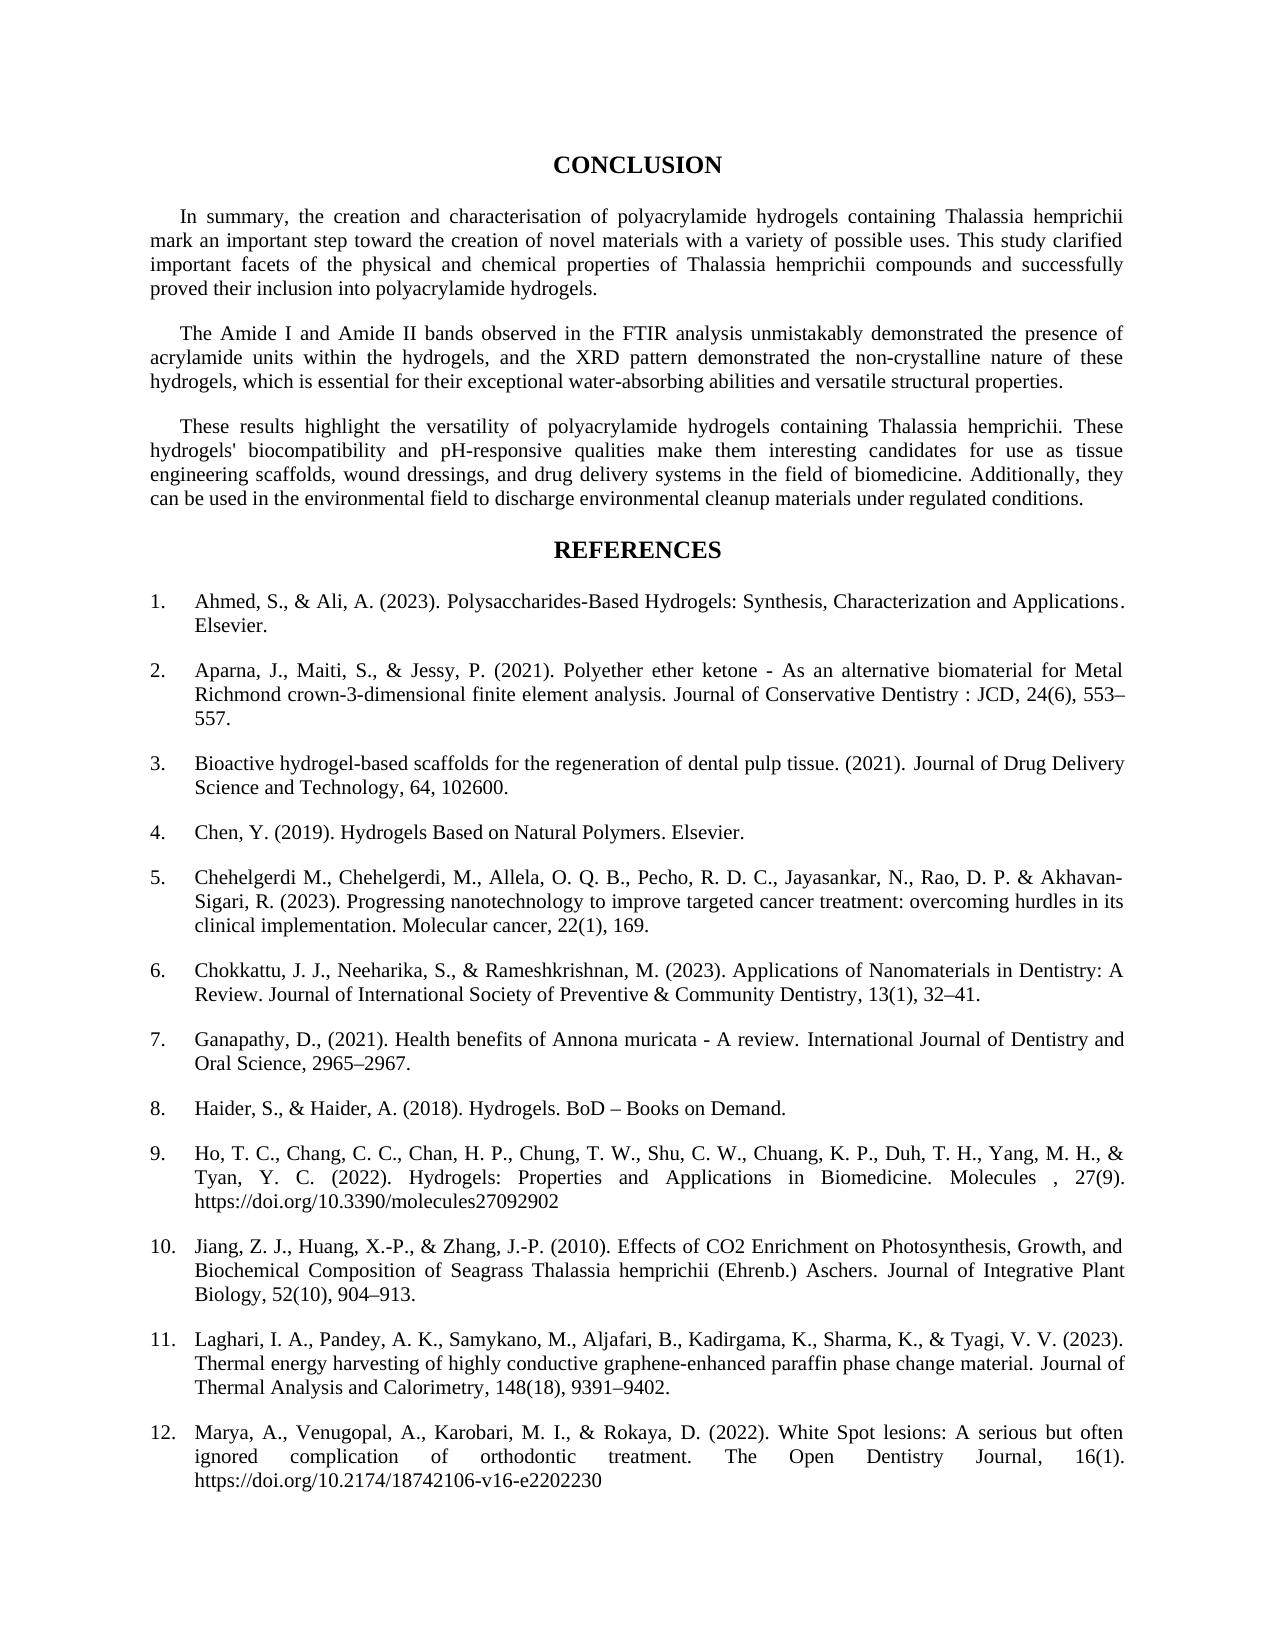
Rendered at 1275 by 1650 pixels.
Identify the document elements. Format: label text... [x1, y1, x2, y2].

text Bioactive hydrogel-based scaffolds for the regeneration of dental pulp tissue. (2021). Journal of Drug Delivery Science and Technology, 64, 102600. [150, 751, 1125, 799]
text Ganapathy, D., (2021). Health benefits of Annona muricata - A review. International Journal of Dentistry and Oral Science, 2965–2967. [150, 1027, 1125, 1075]
subtitle REFERENCES [150, 535, 1125, 564]
text Laghari, I. A., Pandey, A. K., Samykano, M., Aljafari, B., Kadirgama, K., Sharma, K., & Tyagi, V. V. (2023). Thermal energy harvesting of highly conductive graphene-enhanced paraffin phase change material. Journal of Thermal Analysis and Calorimetry, 148(18), 9391–9402. [150, 1327, 1125, 1399]
text Marya, A., Venugopal, A., Karobari, M. I., & Rokaya, D. (2022). White Spot lesions: A serious but often ignored complication of orthodontic treatment. The Open Dentistry Journal, 16(1). https://doi.org/10.2174/18742106-v16-e2202230 [150, 1419, 1125, 1492]
text Aparna, J., Maiti, S., & Jessy, P. (2021). Polyether ether ketone - As an alternative biomaterial for Metal Richmond crown-3-dimensional finite element analysis. Journal of Conservative Dentistry : JCD, 24(6), 553–557. [150, 658, 1125, 730]
text Chokkattu, J. J., Neeharika, S., & Rameshkrishnan, M. (2023). Applications of Nanomaterials in Dentistry: A Review. Journal of International Society of Preventive & Community Dentistry, 13(1), 32–41. [150, 958, 1125, 1006]
text Haider, S., & Haider, A. (2018). Hydrogels. BoD – Books on Demand. [150, 1096, 1125, 1120]
text Chehelgerdi M., Chehelgerdi, M., Allela, O. Q. B., Pecho, R. D. C., Jayasankar, N., Rao, D. P. & Akhavan-Sigari, R. (2023). Progressing nanotechnology to improve targeted cancer treatment: overcoming hurdles in its clinical implementation. Molecular cancer, 22(1), 169. [150, 865, 1125, 937]
text Chen, Y. (2019). Hydrogels Based on Natural Polymers. Elsevier. [150, 820, 1125, 844]
text The Amide I and Amide II bands observed in the FTIR analysis unmistakably demonstrated the presence of acrylamide units within the hydrogels, and the XRD pattern demonstrated the non-crystalline nature of these hydrogels, which is essential for their exceptional water-absorbing abilities and versatile structural properties. [150, 321, 1125, 393]
subtitle CONCLUSION [150, 150, 1125, 179]
text Ahmed, S., & Ali, A. (2023). Polysaccharides-Based Hydrogels: Synthesis, Characterization and Applications. Elsevier. [150, 589, 1125, 637]
text Jiang, Z. J., Huang, X.-P., & Zhang, J.-P. (2010). Effects of CO2 Enrichment on Photosynthesis, Growth, and Biochemical Composition of Seagrass Thalassia hemprichii (Ehrenb.) Aschers. Journal of Integrative Plant Biology, 52(10), 904–913. [150, 1233, 1125, 1306]
text Ho, T. C., Chang, C. C., Chan, H. P., Chung, T. W., Shu, C. W., Chuang, K. P., Duh, T. H., Yang, M. H., & Tyan, Y. C. (2022). Hydrogels: Properties and Applications in Biomedicine. Molecules , 27(9). https://doi.org/10.3390/molecules27092902 [150, 1141, 1125, 1213]
text These results highlight the versatility of polyacrylamide hydrogels containing Thalassia hemprichii. These hydrogels' biocompatibility and pH-responsive qualities make them interesting candidates for use as tissue engineering scaffolds, wound dressings, and drug delivery systems in the field of biomedicine. Additionally, they can be used in the environmental field to discharge environmental cleanup materials under regulated conditions. [150, 414, 1125, 510]
text In summary, the creation and characterisation of polyacrylamide hydrogels containing Thalassia hemprichii mark an important step toward the creation of novel materials with a variety of possible uses. This study clarified important facets of the physical and chemical properties of Thalassia hemprichii compounds and successfully proved their inclusion into polyacrylamide hydrogels. [150, 204, 1125, 300]
